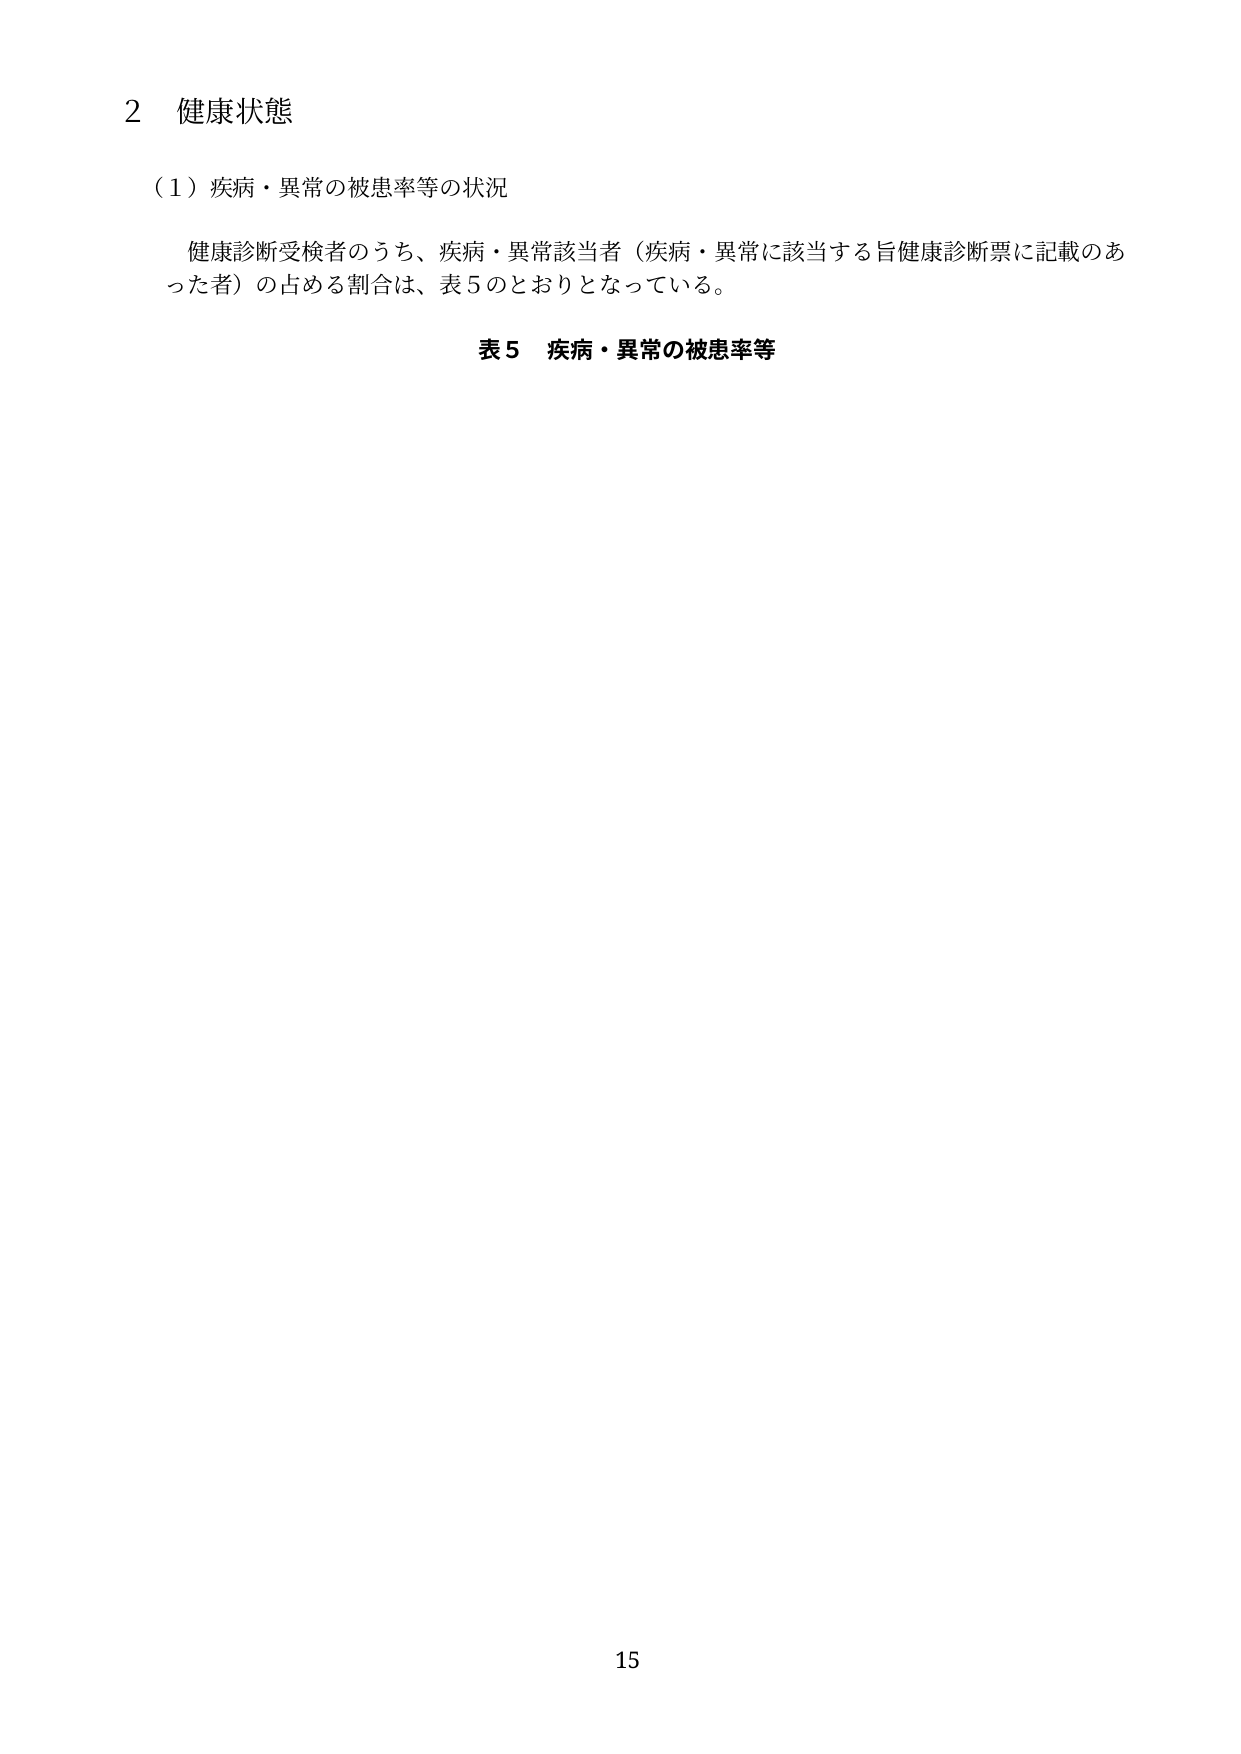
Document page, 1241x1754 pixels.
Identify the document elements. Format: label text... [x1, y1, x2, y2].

text ２ 健康状態 [118, 89, 1137, 131]
text （１）疾病・異常の被患率等の状況 [118, 170, 1137, 203]
text 健康診断受検者のうち、疾病・異常該当者（疾病・異常に該当する旨健康診断票に記載のあ [118, 234, 1137, 267]
text 表５ 疾病・異常の被患率等 [118, 331, 1137, 365]
text った者）の占める割合は、表５のとおりとなっている。 [118, 267, 1137, 300]
